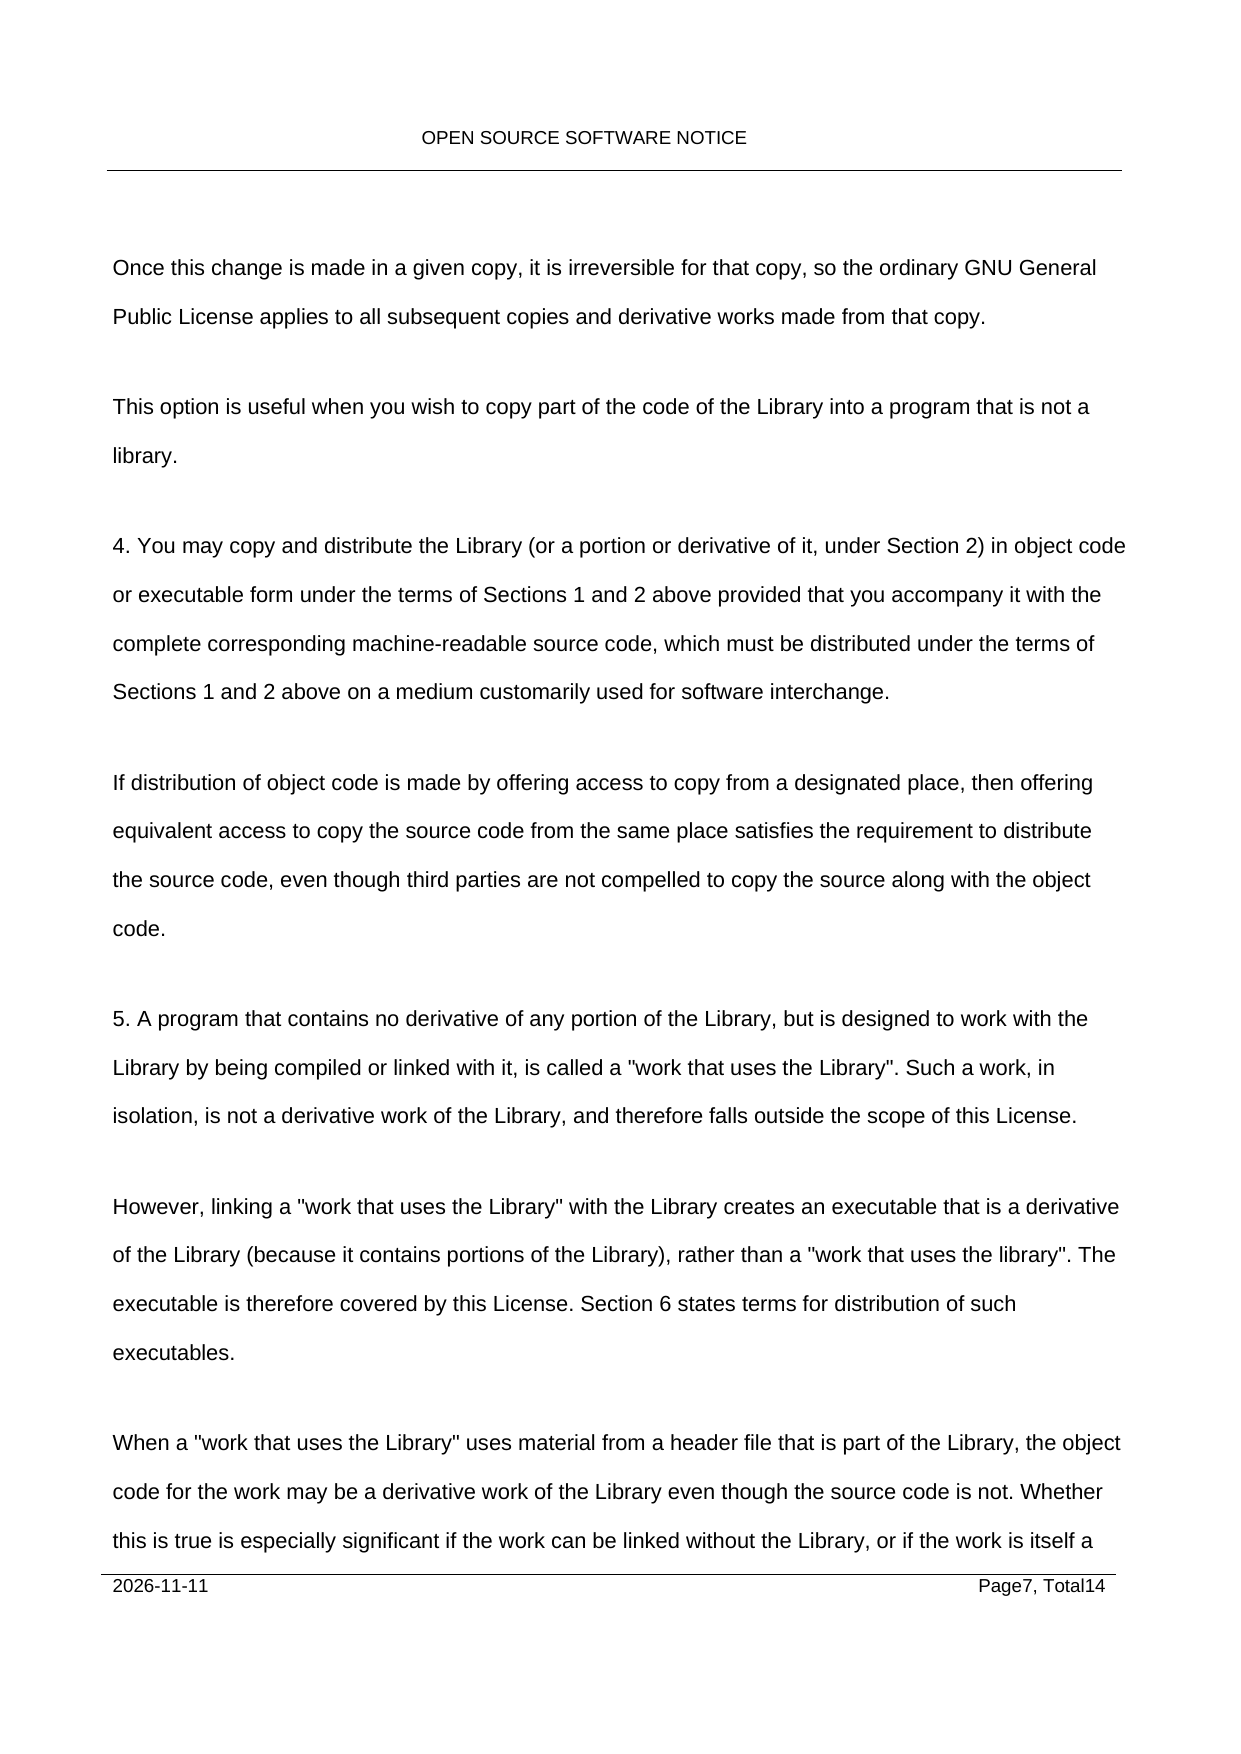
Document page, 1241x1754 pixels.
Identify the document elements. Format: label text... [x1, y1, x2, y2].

text 5. A program that contains no derivative of any portion of the Library, but is designed to work with the Library by being compiled or linked with it, is called a "work that uses the Library". Such a work, in isolation, is not a derivative work of the Library, and therefore falls outside the scope of this License. [112, 1002, 1128, 1132]
text If distribution of object code is made by offering access to copy from a designated place, then offering equivalent access to copy the source code from the same place satisfies the requirement to distribute the source code, even though third parties are not compelled to copy the source along with the object code. [112, 766, 1128, 944]
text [112, 1426, 1128, 1556]
text Once this change is made in a given copy, it is irreversible for that copy, so the ordinary GNU General Public License applies to all subsequent copies and derivative works made from that copy. [112, 251, 1128, 333]
text This option is useful when you wish to copy part of the code of the Library into a program that is not a library. [112, 390, 1128, 472]
text However, linking a "work that uses the Library" with the Library creates an executable that is a derivative of the Library (because it contains portions of the Library), rather than a "work that uses the library". The executable is therefore covered by this License. Section 6 states terms for distribution of such executables. [112, 1190, 1128, 1369]
text 4. You may copy and distribute the Library (or a portion or derivative of it, under Section 2) in object code or executable form under the terms of Sections 1 and 2 above provided that you accompany it with the complete corresponding machine-readable source code, which must be distributed under the terms of Sections 1 and 2 above on a medium customarily used for software interchange. [112, 529, 1128, 708]
